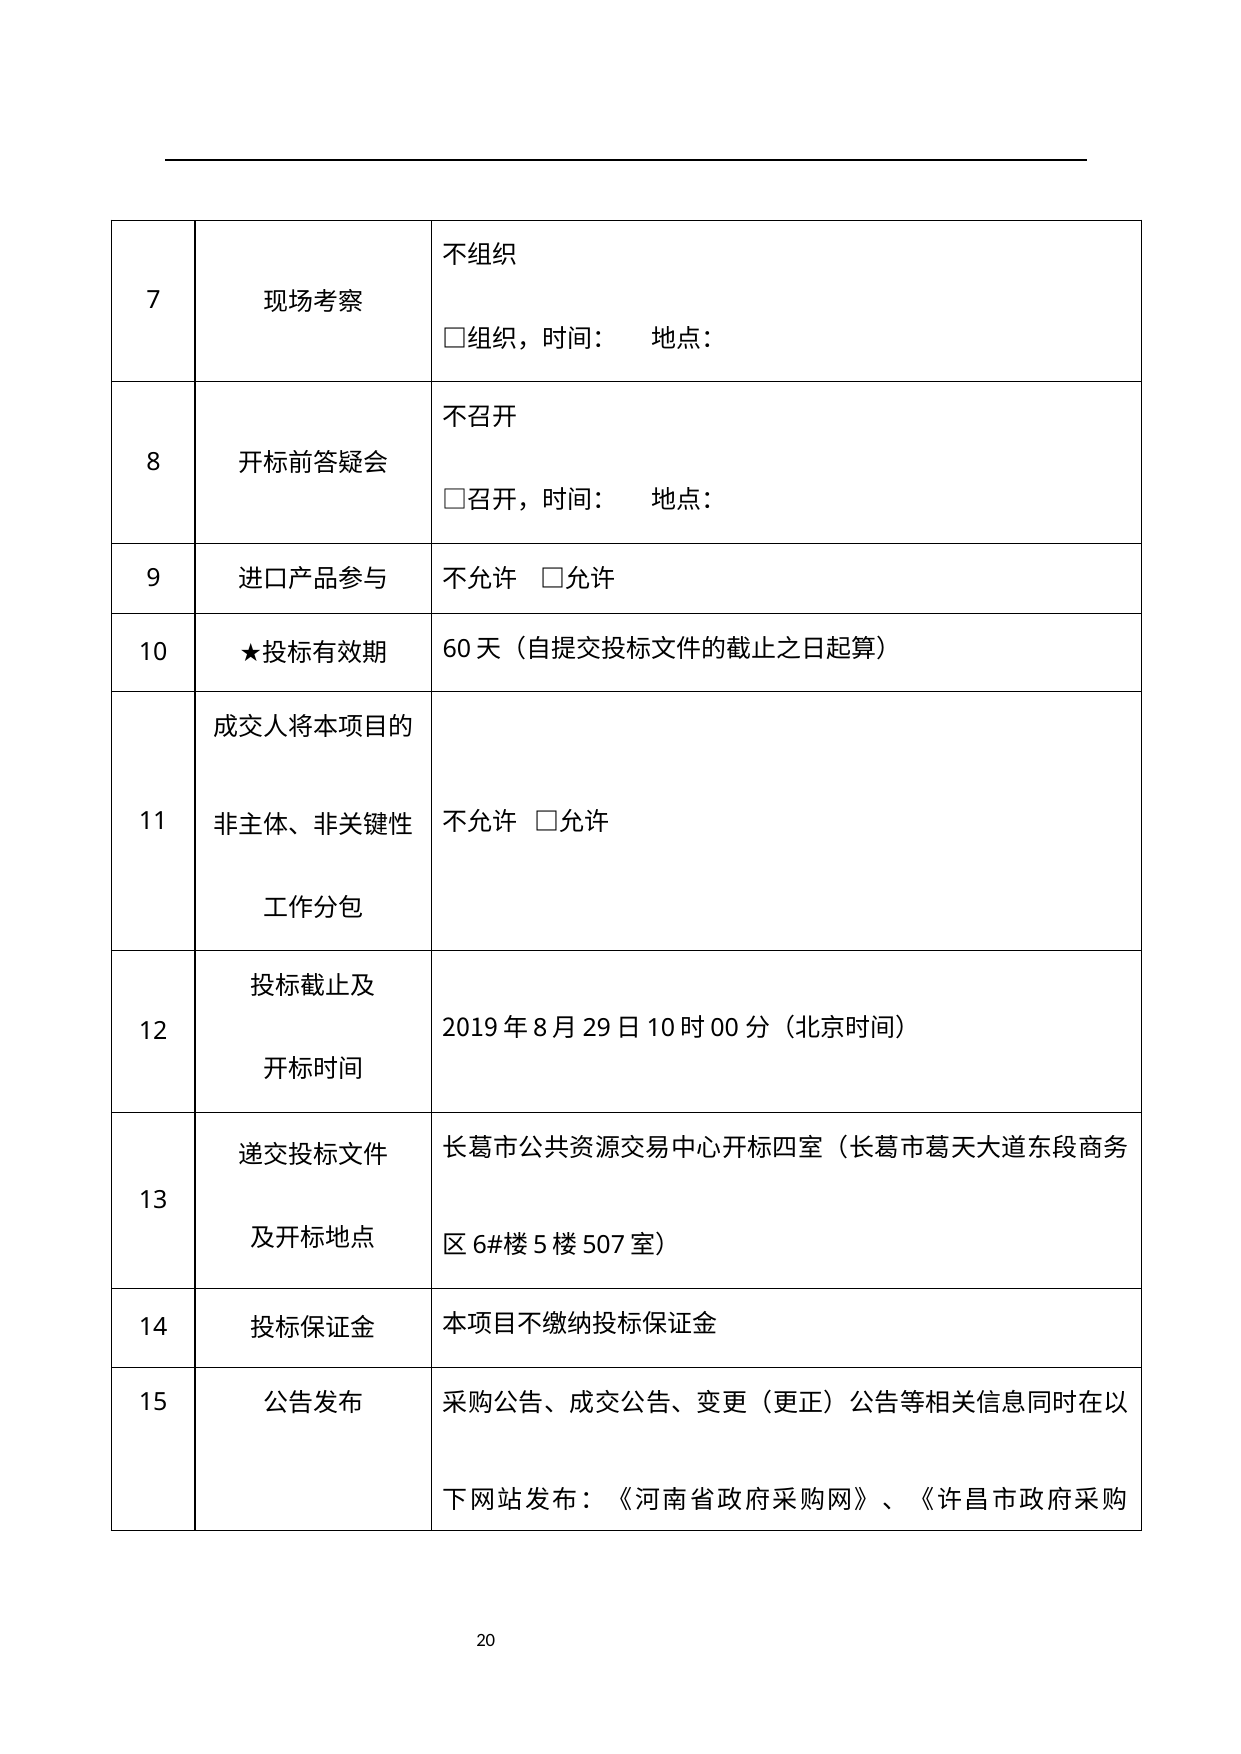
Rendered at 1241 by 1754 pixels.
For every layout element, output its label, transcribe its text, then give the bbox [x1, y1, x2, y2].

table_cell 本项目不缴纳投标保证金 [432, 1289, 1141, 1367]
table_cell 不召开 □召开，时间： 地点： [432, 382, 1141, 543]
table_cell 10 [112, 614, 194, 691]
table_cell 进口产品参与 [196, 544, 431, 613]
table_cell 7 [112, 221, 194, 381]
table_cell 15 [112, 1368, 194, 1530]
table_cell 60天（自提交投标文件的截止之日起算） [432, 614, 1141, 691]
table_cell 投标保证金 [196, 1289, 431, 1367]
table_cell 9 [112, 544, 194, 613]
table_cell ★投标有效期 [196, 614, 431, 691]
table_cell 公告发布 [196, 1368, 431, 1530]
table_cell 2019年8月29日 10时00 分（北京时间） [432, 951, 1141, 1112]
table_cell 现场考察 [196, 221, 431, 381]
table_cell 14 [112, 1289, 194, 1367]
table_cell 13 [112, 1113, 194, 1288]
table_cell 递交投标文件 及开标地点 [196, 1113, 431, 1288]
table_cell 8 [112, 382, 194, 543]
table_cell 投标截止及 开标时间 [196, 951, 431, 1112]
table_cell 不允许 □允许 [432, 544, 1141, 613]
table_cell 成交人将本项目的非主体、非关键性 工作分包 [196, 692, 431, 950]
table_cell 不组织 □组织，时间： 地点： [432, 221, 1141, 381]
table_cell 11 [112, 692, 194, 950]
table_cell 12 [112, 951, 194, 1112]
table_cell 不允许 □允许 [432, 692, 1141, 950]
table_cell 开标前答疑会 [196, 382, 431, 543]
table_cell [432, 1368, 1141, 1530]
table_cell 长葛市公共资源交易中心开标四室（长葛市葛天大道东段商务区6#楼5楼507室） [432, 1113, 1141, 1288]
